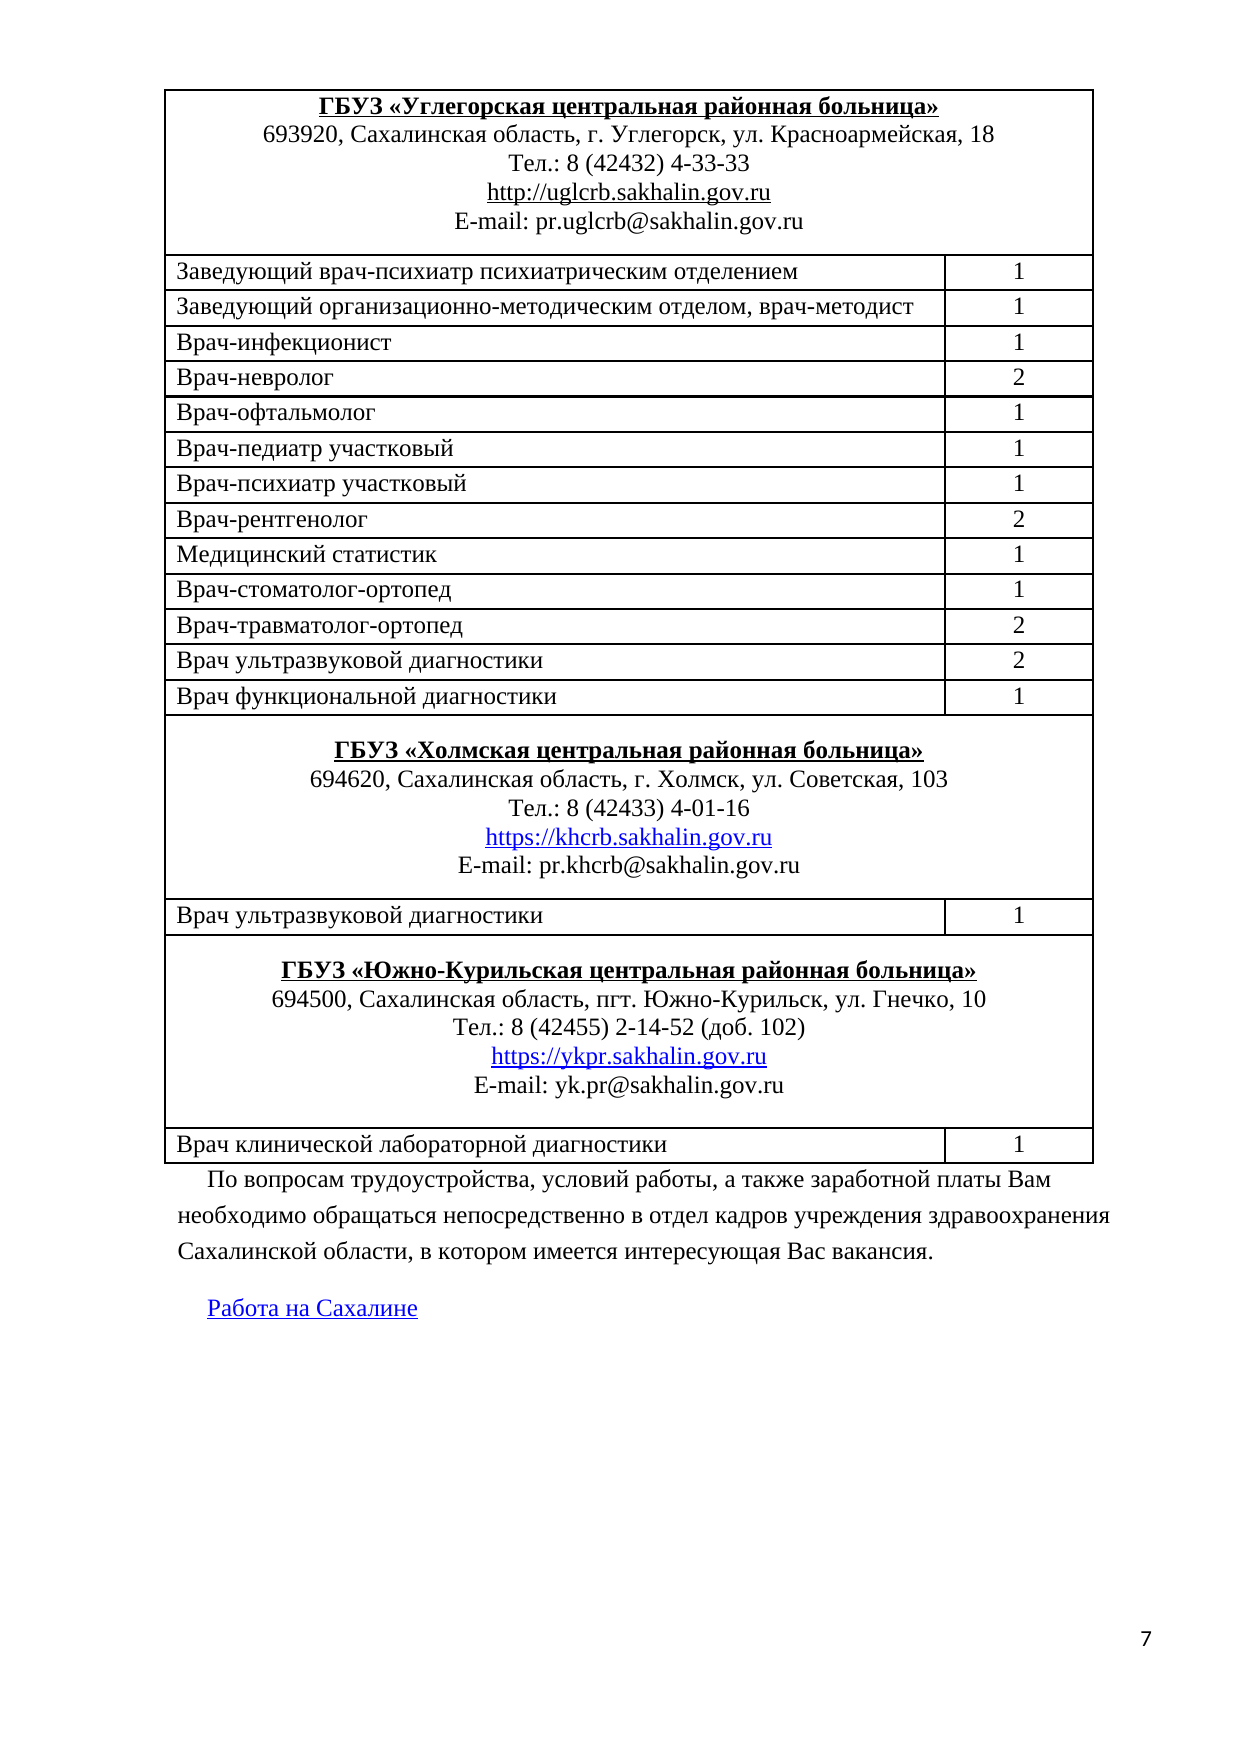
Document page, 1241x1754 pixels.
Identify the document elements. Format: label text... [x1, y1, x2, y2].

table_cell Врач ультразвуковой диагностики [166, 900, 944, 934]
table_cell Врач-травматолог-ортопед [166, 610, 944, 643]
table_cell Врач-офтальмолог [166, 398, 944, 431]
table_cell 1 [946, 681, 1092, 714]
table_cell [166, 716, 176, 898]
table_cell 1 [946, 539, 1092, 572]
table_cell 1 [946, 468, 1092, 502]
table_cell 2 [946, 610, 1092, 643]
table_cell Медицинский статистик [166, 539, 944, 572]
table_cell Врач функциональной диагностики [166, 681, 944, 714]
table_cell 1 [946, 398, 1092, 431]
table_cell Заведующий врач-психиатр психиатрическим отделением [166, 256, 944, 289]
table_cell 1 [946, 433, 1092, 466]
table_cell 1 [946, 327, 1092, 360]
text Работа на Сахалине [177, 1293, 1152, 1322]
text По вопросам трудоустройства, условий работы, а также заработной платы Вам необходимо обращаться непосредственно в отдел кадров учреждения здравоохранения Сахалинской области, в котором имеется интересующая Вас вакансия. [177, 1164, 1152, 1265]
table_cell Врач-невролог [166, 362, 944, 395]
table_cell Заведующий организационно-методическим отделом, врач-методист [166, 291, 944, 324]
table_cell 1 [946, 1129, 1092, 1162]
table_cell Врач-психиатр участковый [166, 468, 944, 502]
table_cell Врач клинической лабораторной диагностики [166, 1129, 944, 1162]
table_cell 1 [946, 575, 1092, 608]
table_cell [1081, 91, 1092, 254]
table_cell Врач ультразвуковой диагностики [166, 645, 944, 679]
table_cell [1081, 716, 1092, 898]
table_cell 1 [946, 900, 1092, 934]
table_cell Врач-инфекционист [166, 327, 944, 360]
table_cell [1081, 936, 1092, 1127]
table_cell Врач-рентгенолог [166, 504, 944, 537]
table_cell Врач-стоматолог-ортопед [166, 575, 944, 608]
table_cell 2 [946, 362, 1092, 395]
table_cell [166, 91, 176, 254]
table_cell 2 [946, 645, 1092, 679]
table_cell 1 [946, 256, 1092, 289]
table_cell Врач-педиатр участковый [166, 433, 944, 466]
table_cell 1 [946, 291, 1092, 324]
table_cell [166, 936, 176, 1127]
table_cell 2 [946, 504, 1092, 537]
